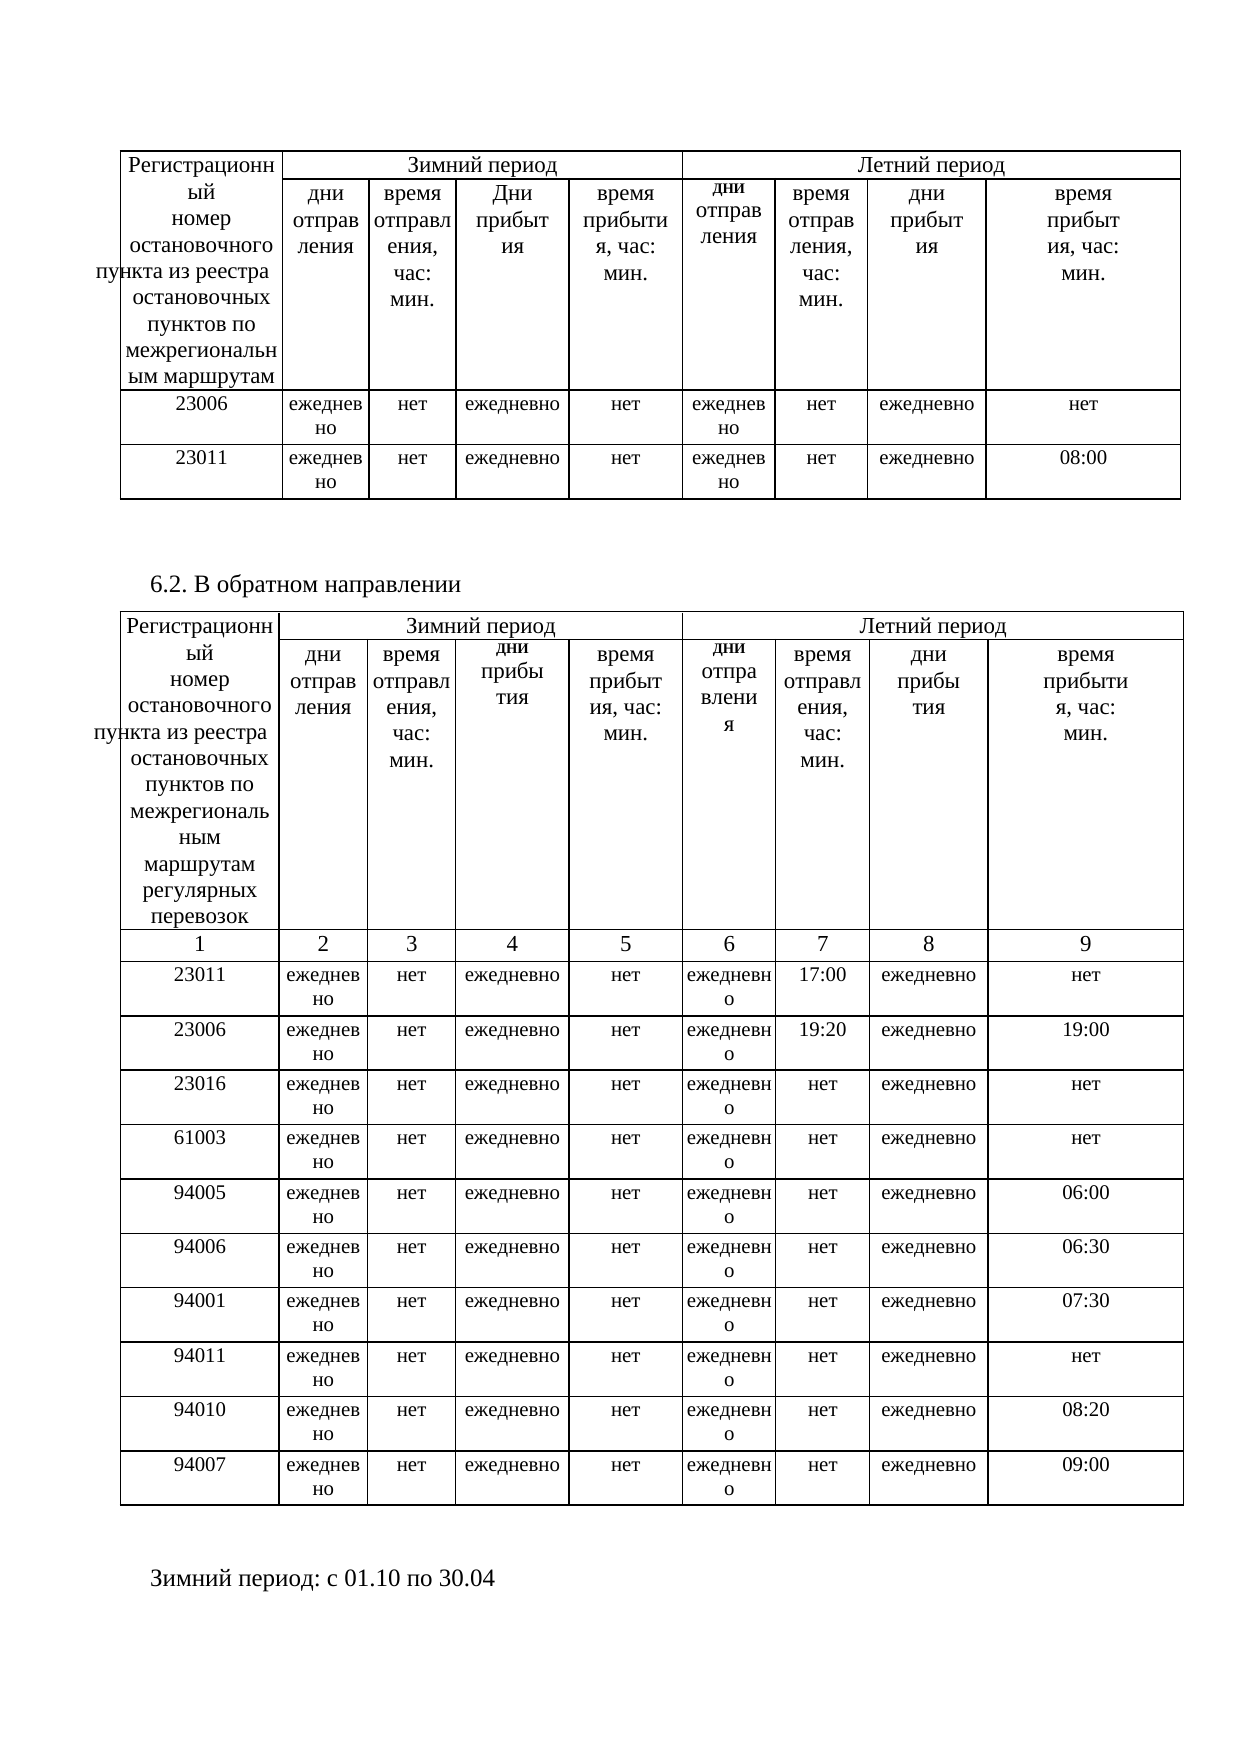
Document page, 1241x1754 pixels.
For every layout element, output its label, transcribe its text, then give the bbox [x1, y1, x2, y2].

table_cell ежедневно [870, 1397, 987, 1450]
table_cell 8 [870, 930, 987, 961]
table_cell ежедневно [280, 1343, 367, 1396]
table_header Летний период [683, 612, 1183, 639]
table_cell ежедневно [456, 1234, 568, 1287]
table_cell 6 [683, 930, 775, 961]
table_cell 94001 [121, 1288, 278, 1341]
table_cell время отправ ления, час: мин. [776, 180, 867, 389]
table_cell нет [570, 1071, 682, 1124]
table_cell ежедневно [456, 1343, 568, 1396]
text Зимний период: с 01.10 по 30.04 [150, 1563, 1090, 1592]
table_cell 23006 [121, 1017, 278, 1069]
table_cell ежедневно [683, 1071, 775, 1124]
table_cell 94005 [121, 1180, 278, 1232]
table_cell нет [776, 1234, 869, 1287]
table_cell ежедневно [683, 1125, 775, 1178]
table_cell 08:20 [989, 1397, 1183, 1450]
table_cell ежедневно [683, 1343, 775, 1396]
table_cell нет [776, 1180, 869, 1232]
table_cell ежедневно [870, 1071, 987, 1124]
table_cell ежедневно [870, 1017, 987, 1069]
table_cell нет [570, 1452, 682, 1504]
table_cell нет [368, 1234, 455, 1287]
table_cell нет [989, 1343, 1183, 1396]
table_cell нет [570, 962, 682, 1015]
table_cell нет [570, 391, 682, 444]
table_cell 08:00 [987, 445, 1180, 498]
table_header Регистрационный номер остановочного пункта из реестра остановочных пунктов по межрегиональным маршрутам регулярных перевозок [121, 152, 282, 389]
table_cell 2 [280, 930, 367, 961]
table_cell нет [368, 1343, 455, 1396]
table_cell 19:20 [776, 1017, 869, 1069]
table_cell дни отправ ления [280, 640, 367, 929]
table_cell время отправл ения, час: мин. [368, 640, 455, 929]
table_cell ежедневно [280, 1234, 367, 1287]
table_cell ежедневно [283, 391, 368, 444]
table_header Регистрационный номер остановочного пункта из реестра остановочных пунктов по межрегиональным маршрутам регулярных перевозок [121, 612, 279, 929]
table_cell 7 [776, 930, 869, 961]
table_cell ежедневно [283, 445, 368, 498]
table_cell 94006 [121, 1234, 278, 1287]
table_cell ежедневно [456, 1452, 568, 1504]
table_cell дни прибыт ия [868, 180, 985, 389]
table_cell нет [776, 1343, 869, 1396]
table_cell 4 [456, 930, 568, 961]
table_cell ежедневно [683, 1017, 775, 1069]
table_cell время отправл ения, час: мин. [776, 640, 869, 929]
table_cell ежедневно [280, 1288, 367, 1341]
table_cell дни отправ ления [283, 180, 368, 389]
table_cell Дни прибыт ия [457, 180, 568, 389]
table_cell ежедневно [280, 1017, 367, 1069]
table_cell время отправл ения, час: мин. [370, 180, 455, 389]
table_cell нет [368, 1017, 455, 1069]
table_cell ежедневно [870, 1343, 987, 1396]
table_header Зимний период [280, 612, 682, 639]
table_cell 23011 [121, 445, 282, 498]
table_cell 23016 [121, 1071, 278, 1124]
table_cell ДНИ прибы тия [456, 640, 568, 929]
table_cell 94010 [121, 1397, 278, 1450]
table_cell ДНИ отправ ления [683, 180, 774, 389]
table_cell 5 [570, 930, 682, 961]
table_cell ежедневно [280, 1180, 367, 1232]
table_cell ежедневно [870, 1288, 987, 1341]
table_cell нет [570, 1234, 682, 1287]
table_cell ежедневно [457, 391, 568, 444]
table_cell нет [368, 1452, 455, 1504]
table_cell ежедневно [456, 1288, 568, 1341]
table_cell ежедневно [280, 1397, 367, 1450]
table_cell ежедневно [456, 1017, 568, 1069]
table_cell ежедневно [868, 445, 985, 498]
table_cell ежедневно [683, 1288, 775, 1341]
text 6.2. В обратном направлении [150, 569, 1090, 598]
table_cell нет [368, 962, 455, 1015]
table_cell ежедневно [456, 1125, 568, 1178]
table_cell 94007 [121, 1452, 278, 1504]
table_cell ежедневно [683, 1452, 775, 1504]
table_cell ежедневно [868, 391, 985, 444]
table_cell 61003 [121, 1125, 278, 1178]
table_cell нет [989, 1125, 1183, 1178]
table_cell 07:30 [989, 1288, 1183, 1341]
table_cell нет [368, 1125, 455, 1178]
table_cell 1 [121, 930, 278, 961]
table_cell нет [570, 1125, 682, 1178]
table_cell 06:00 [989, 1180, 1183, 1232]
table_cell нет [776, 1288, 869, 1341]
table_cell нет [989, 1071, 1183, 1124]
table_cell 17:00 [776, 962, 869, 1015]
table_cell нет [570, 1288, 682, 1341]
table_cell нет [987, 391, 1180, 444]
table_cell нет [570, 1343, 682, 1396]
table_cell нет [368, 1071, 455, 1124]
table_cell ежедневно [683, 445, 774, 498]
table_cell время прибыт ия, час: мин. [570, 640, 682, 929]
table_cell нет [368, 1288, 455, 1341]
table_cell ежедневно [683, 1397, 775, 1450]
table_header Зимний период [283, 152, 682, 178]
table_cell ДНИ отпра влени я [683, 640, 775, 929]
table_cell ежедневно [683, 1234, 775, 1287]
table_cell нет [570, 1180, 682, 1232]
table_cell время прибыти я, час: мин. [989, 640, 1183, 929]
table_cell нет [368, 1397, 455, 1450]
table_cell нет [570, 1397, 682, 1450]
table_cell ежедневно [683, 1180, 775, 1232]
table_cell дни прибы тия [870, 640, 987, 929]
table_cell ежедневно [870, 962, 987, 1015]
table_cell ежедневно [683, 962, 775, 1015]
table_cell ежедневно [870, 1180, 987, 1232]
table_cell ежедневно [456, 962, 568, 1015]
table_cell 23011 [121, 962, 278, 1015]
table_cell ежедневно [457, 445, 568, 498]
table_cell нет [776, 445, 867, 498]
table_cell 9 [989, 930, 1183, 961]
table_cell нет [989, 962, 1183, 1015]
table_cell ежедневно [280, 962, 367, 1015]
table_cell 3 [368, 930, 455, 961]
table_cell нет [570, 445, 682, 498]
table_cell ежедневно [870, 1234, 987, 1287]
table_cell нет [570, 1017, 682, 1069]
table_cell 06:30 [989, 1234, 1183, 1287]
table_cell время прибыти я, час: мин. [570, 180, 682, 389]
table_cell нет [368, 1180, 455, 1232]
table_cell ежедневно [280, 1071, 367, 1124]
table_cell время прибыт ия, час: мин. [987, 180, 1180, 389]
table_cell 19:00 [989, 1017, 1183, 1069]
table_cell ежедневно [456, 1397, 568, 1450]
table_cell ежедневно [683, 391, 774, 444]
table_cell ежедневно [456, 1180, 568, 1232]
table_cell ежедневно [870, 1452, 987, 1504]
table_cell ежедневно [280, 1125, 367, 1178]
table_cell 94011 [121, 1343, 278, 1396]
table_cell нет [776, 1397, 869, 1450]
table_cell 09:00 [989, 1452, 1183, 1504]
table_cell ежедневно [456, 1071, 568, 1124]
table_cell нет [776, 391, 867, 444]
table_header Летний период [683, 152, 1180, 178]
table_cell нет [776, 1125, 869, 1178]
table_cell нет [370, 391, 455, 444]
table_cell нет [776, 1071, 869, 1124]
table_cell ежедневно [280, 1452, 367, 1504]
table_cell ежедневно [870, 1125, 987, 1178]
table_cell 23006 [121, 391, 282, 444]
table_cell нет [776, 1452, 869, 1504]
table_cell нет [370, 445, 455, 498]
